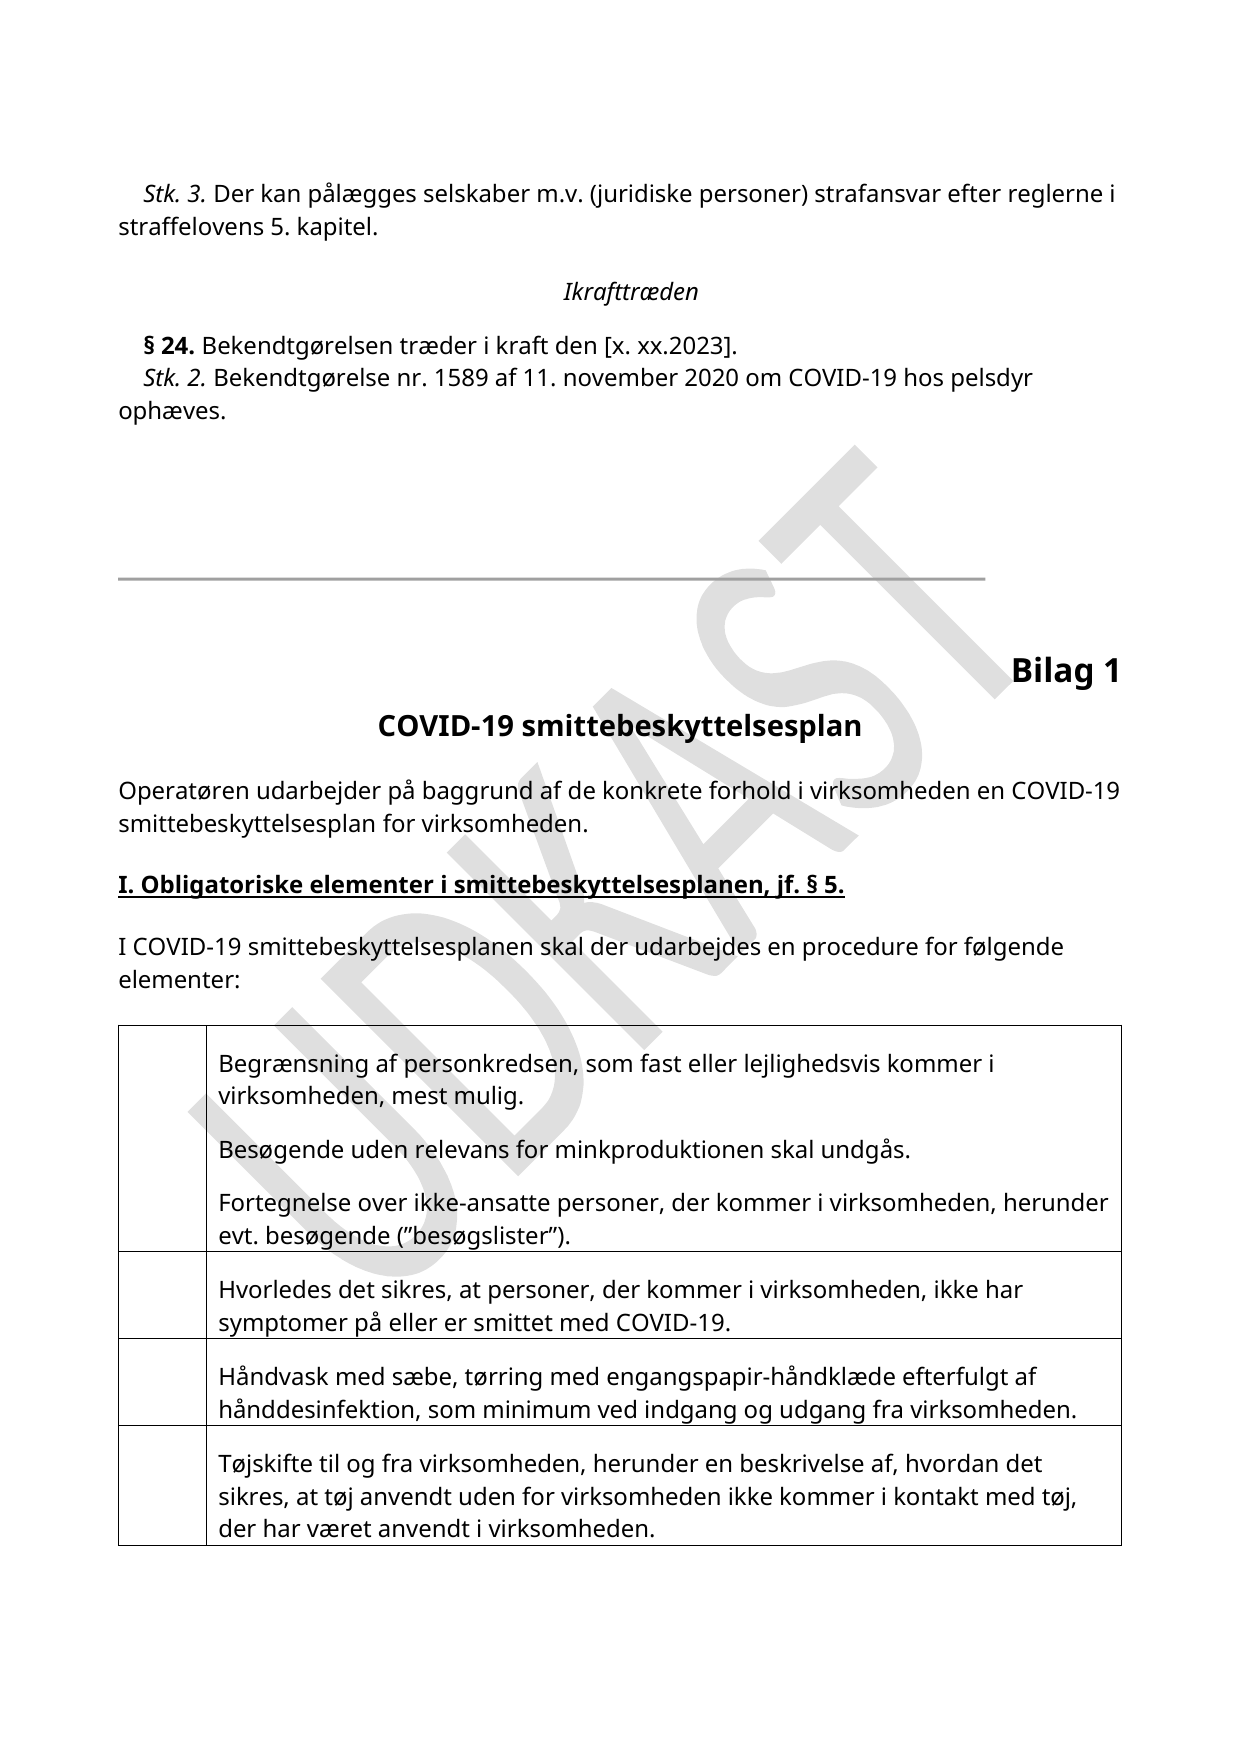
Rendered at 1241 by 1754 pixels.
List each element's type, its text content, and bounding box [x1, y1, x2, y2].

text COVID-19 smittebeskyttelsesplan [118, 705, 1122, 745]
text Ikrafttræden [118, 275, 1122, 308]
text I. Obligatoriske elementer i smittebeskyttelsesplanen, jf. § 5. [118, 868, 1122, 901]
text Bilag 1 [118, 647, 1122, 693]
table_cell [119, 1252, 206, 1338]
table_cell Hvorledes det sikres, at personer, der kommer i virksomheden, ikke har symptomer på eller er smittet med COVID-19. [207, 1252, 1121, 1338]
text I COVID-19 smittebeskyttelsesplanen skal der udarbejdes en procedure for følgende elementer: [118, 930, 1122, 995]
table_cell [119, 1339, 206, 1425]
text Stk. 2. Bekendtgørelse nr. 1589 af 11. november 2020 om COVID-19 hos pelsdyr ophæves. [118, 361, 1122, 426]
table_header Begrænsning af personkredsen, som fast eller lejlighedsvis kommer i virksomheden, mest mulig. Besøgende uden relevans for minkproduktionen skal undgås. Fortegnelse over ikke-ansatte personer, der kommer i virksomheden, herunder evt. besøgende (”besøgslister”). [207, 1026, 1121, 1251]
table_header [119, 1026, 206, 1251]
text § 24. Bekendtgørelsen træder i kraft den [x. xx.2023]. [118, 328, 1122, 361]
table_cell Håndvask med sæbe, tørring med engangspapir-håndklæde efterfulgt af hånddesinfektion, som minimum ved indgang og udgang fra virksomheden. [207, 1339, 1121, 1425]
table_cell Tøjskifte til og fra virksomheden, herunder en beskrivelse af, hvordan det sikres, at tøj anvendt uden for virksomheden ikke kommer i kontakt med tøj, der har været anvendt i virksomheden. [207, 1426, 1121, 1545]
text Operatøren udarbejder på baggrund af de konkrete forhold i virksomheden en COVID-19 smittebeskyttelsesplan for virksomheden. [118, 774, 1122, 839]
text Stk. 3. Der kan pålægges selskaber m.v. (juridiske personer) strafansvar efter reglerne i straffelovens 5. kapitel. [118, 177, 1122, 242]
table_cell [119, 1426, 206, 1545]
